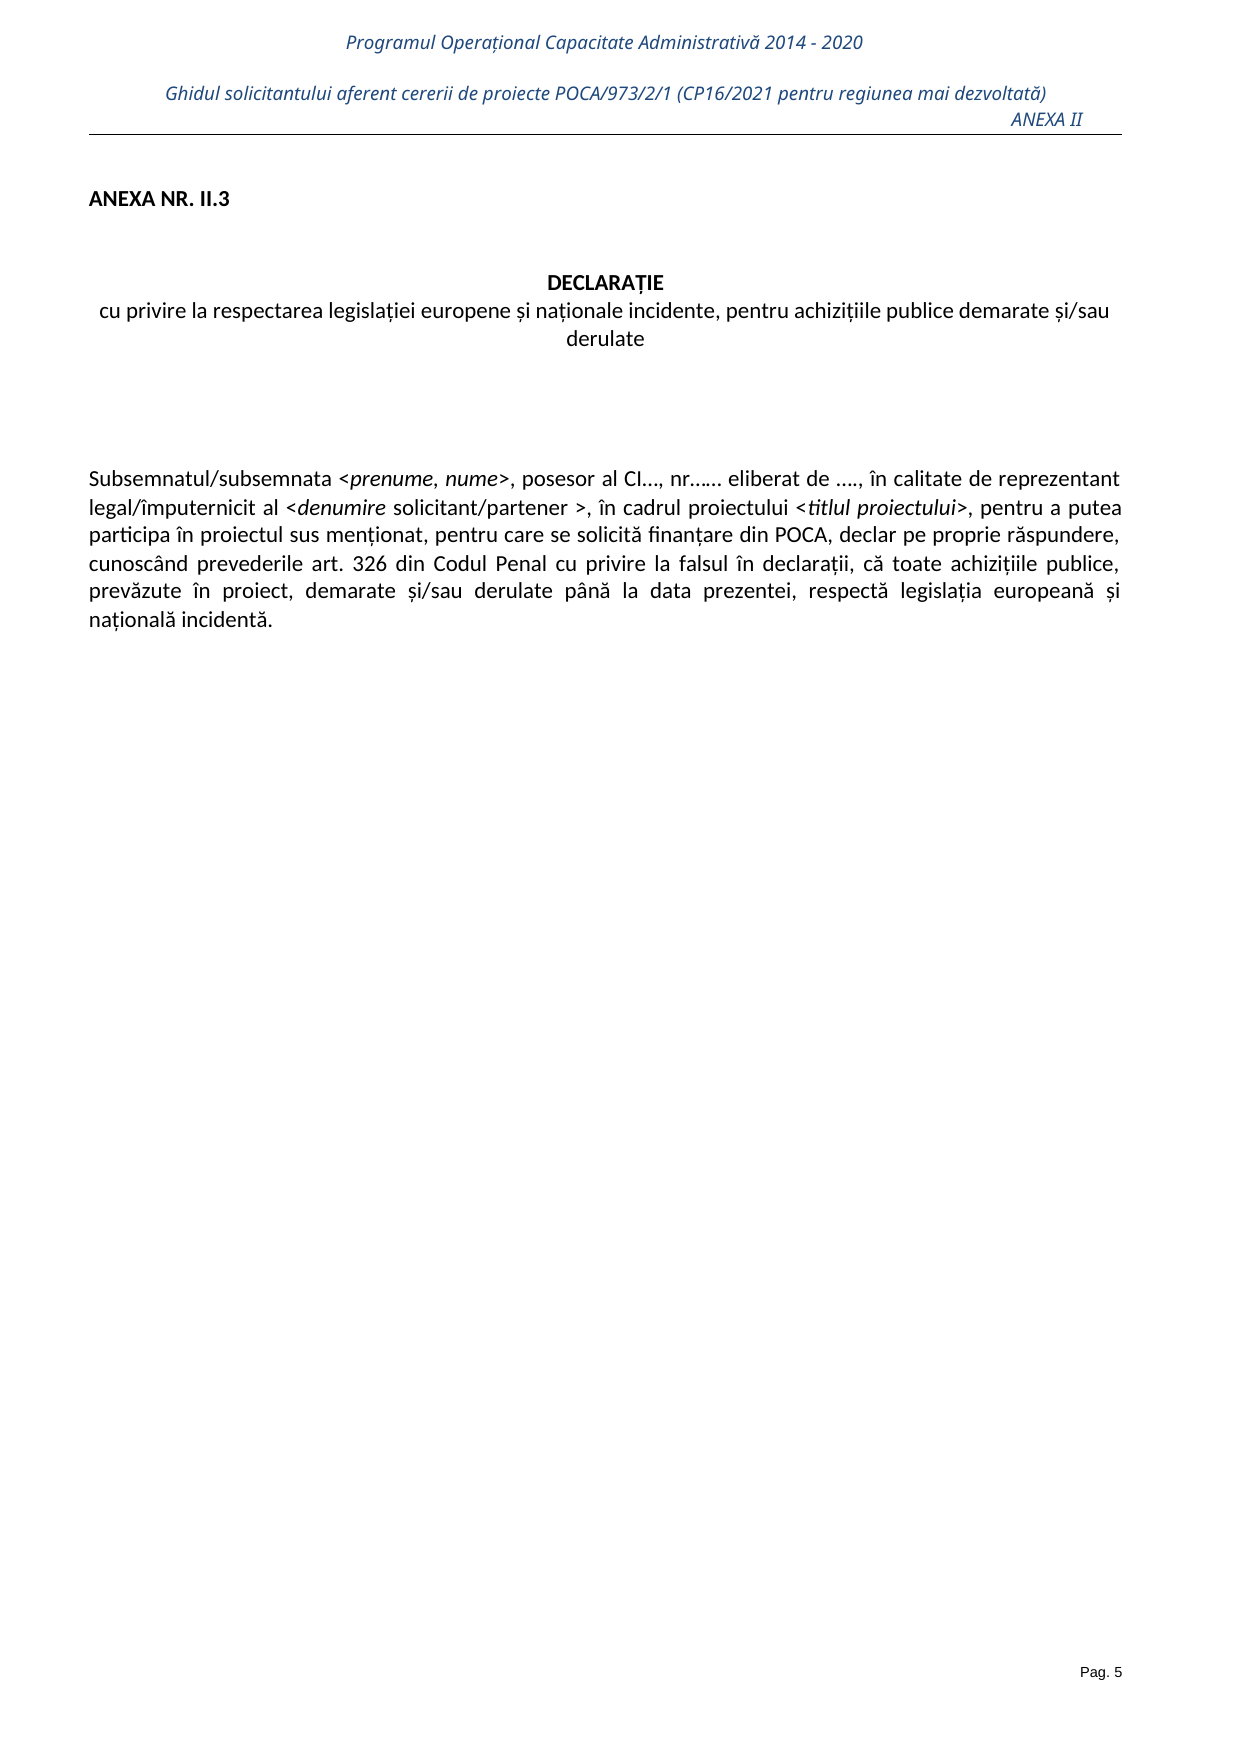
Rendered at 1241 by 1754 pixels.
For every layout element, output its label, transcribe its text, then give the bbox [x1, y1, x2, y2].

text cu privire la respectarea legislației europene și naționale incidente, pentru achizițiile publice demarate și/sau derulate [89, 296, 1122, 352]
text DECLARAȚIE [89, 268, 1122, 296]
text Subsemnatul/subsemnata <prenume, nume>, posesor al CI…, nr…… eliberat de …., în calitate de reprezentant legal/împuternicit al <denumire solicitant/partener >, în cadrul proiectului <titlul proiectului>, pentru a putea participa în proiectul sus menționat, pentru care se solicită finanțare din POCA, declar pe proprie răspundere, cunoscând prevederile art. 326 din Codul Penal cu privire la falsul în declarații, că toate achizițiile publice, prevăzute în proiect, demarate și/sau derulate până la data prezentei, respectă legislația europeană și națională incidentă. [89, 464, 1122, 633]
text ANEXA NR. II.3 [89, 184, 1122, 212]
